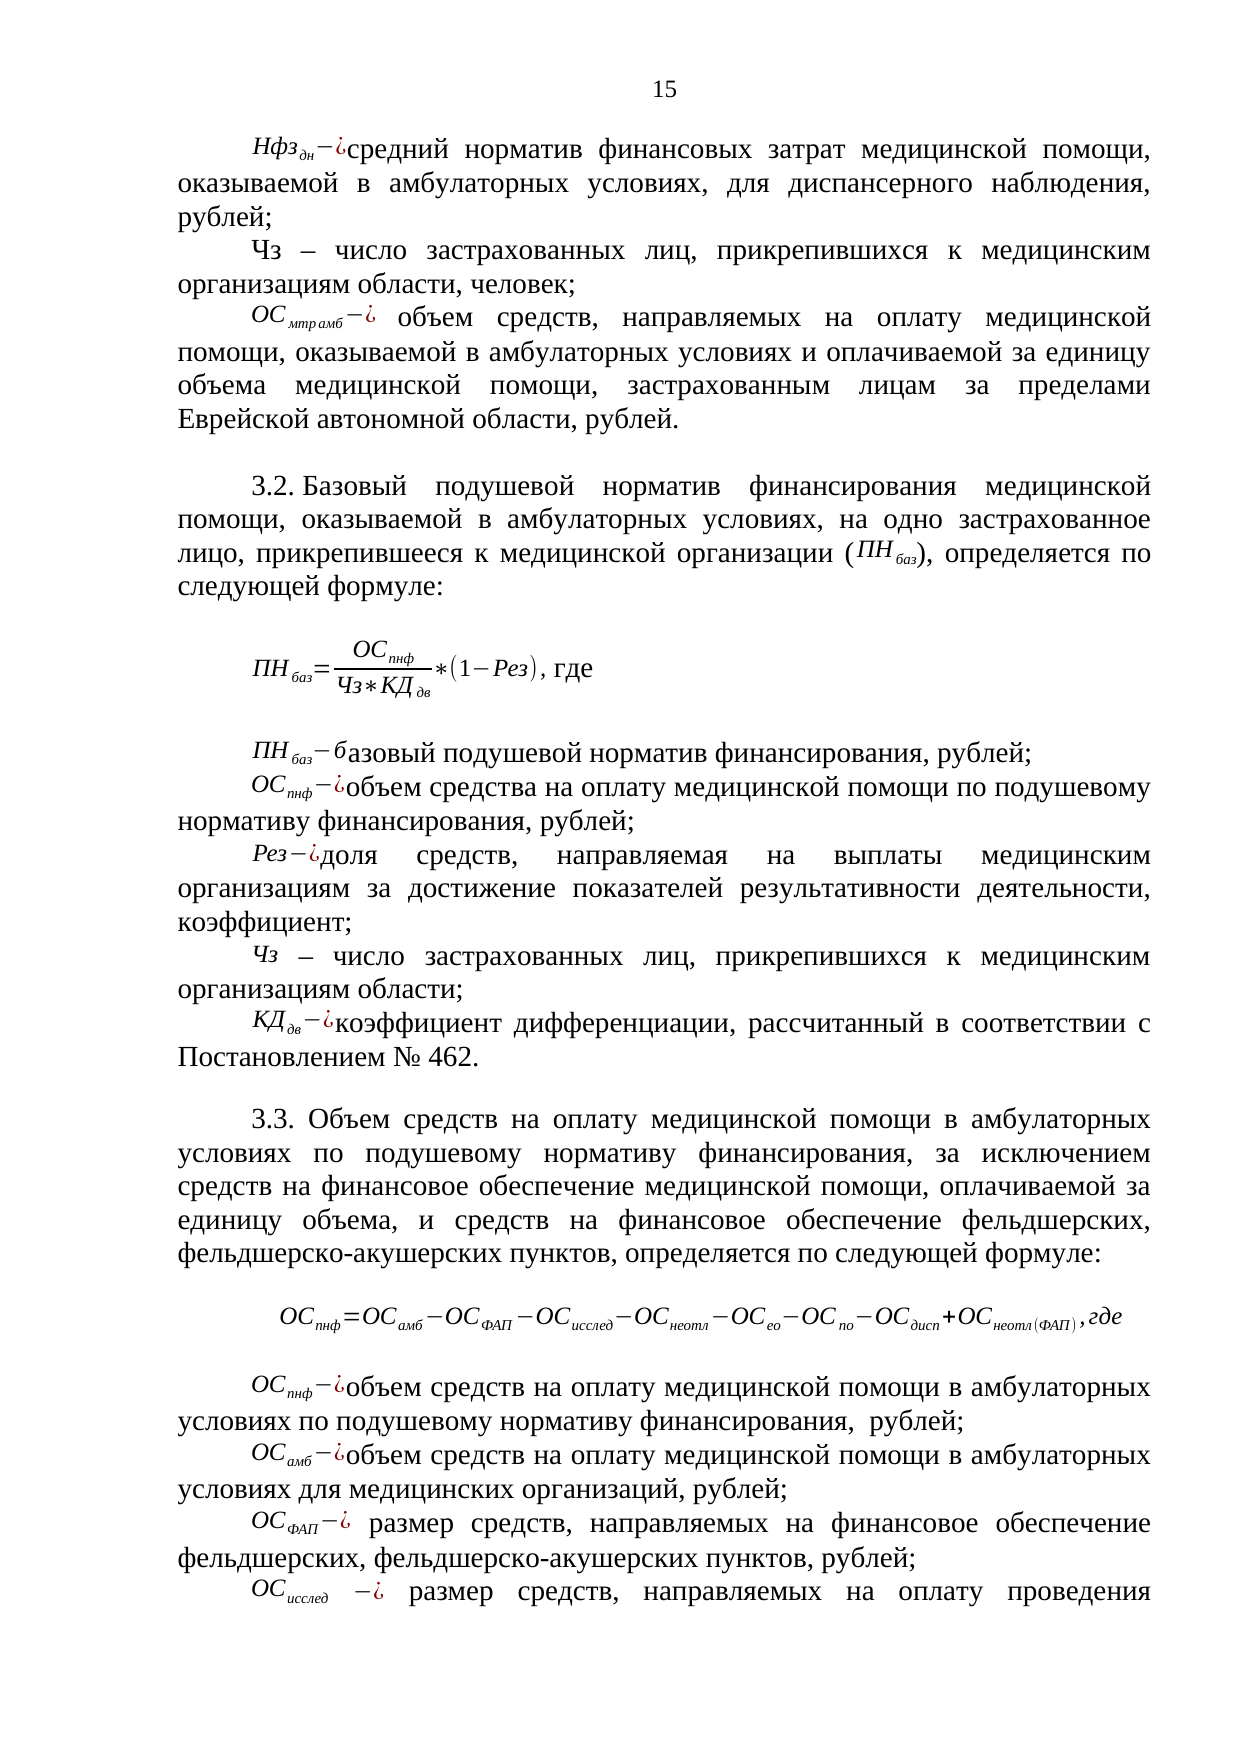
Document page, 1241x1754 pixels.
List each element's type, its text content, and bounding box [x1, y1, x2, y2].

list объем средств на оплату медицинской помощи в амбулаторных условиях для медицинских организаций, рублей; [177, 1437, 1152, 1505]
text Чз – число застрахованных лиц, прикрепившихся к медицинским организациям области, человек; [177, 232, 1152, 299]
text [177, 1573, 1152, 1608]
text 3.3. Объем средств на оплату медицинской помощи в амбулаторных условиях по подушевому нормативу финансирования, за исключением средств на финансовое обеспечение медицинской помощи, оплачиваемой за единицу объема, и средств на финансовое обеспечение фельдшерских, фельдшерско-акушерских пунктов, определяется по следующей формуле: [177, 1101, 1152, 1269]
text азовый подушевой норматив финансирования, рублей; [177, 735, 1152, 769]
text – число застрахованных лиц, прикрепившихся к медицинским организациям области; [177, 938, 1152, 1005]
text 3.2. Базовый подушевой норматив финансирования медицинской помощи, оказываемой в амбулаторных условиях, на одно застрахованное лицо, прикрепившееся к медицинской организации (), определяется по следующей формуле: [177, 468, 1152, 602]
text объем средств на оплату медицинской помощи в амбулаторных условиях по подушевому нормативу финансирования, рублей; [177, 1369, 1152, 1437]
text где [177, 636, 1152, 702]
text средний норматив финансовых затрат медицинской помощи, оказываемой в амбулаторных условиях, для диспансерного наблюдения, рублей; [177, 131, 1152, 232]
text объем средства на оплату медицинской помощи по подушевому нормативу финансирования, рублей; [177, 769, 1152, 837]
text размер средств, направляемых на финансовое обеспечение фельдшерских, фельдшерско-акушерских пунктов, рублей; [177, 1505, 1152, 1573]
text коэффициент дифференциации, рассчитанный в соответствии с Постановлением № 462. [177, 1005, 1152, 1072]
text объем средств, направляемых на оплату медицинской помощи, оказываемой в амбулаторных условиях и оплачиваемой за единицу объема медицинской помощи, застрахованным лицам за пределами Еврейской автономной области, рублей. [177, 299, 1152, 434]
text доля средств, направляемая на выплаты медицинским организациям за достижение показателей результативности деятельности, коэффициент; [177, 837, 1152, 938]
